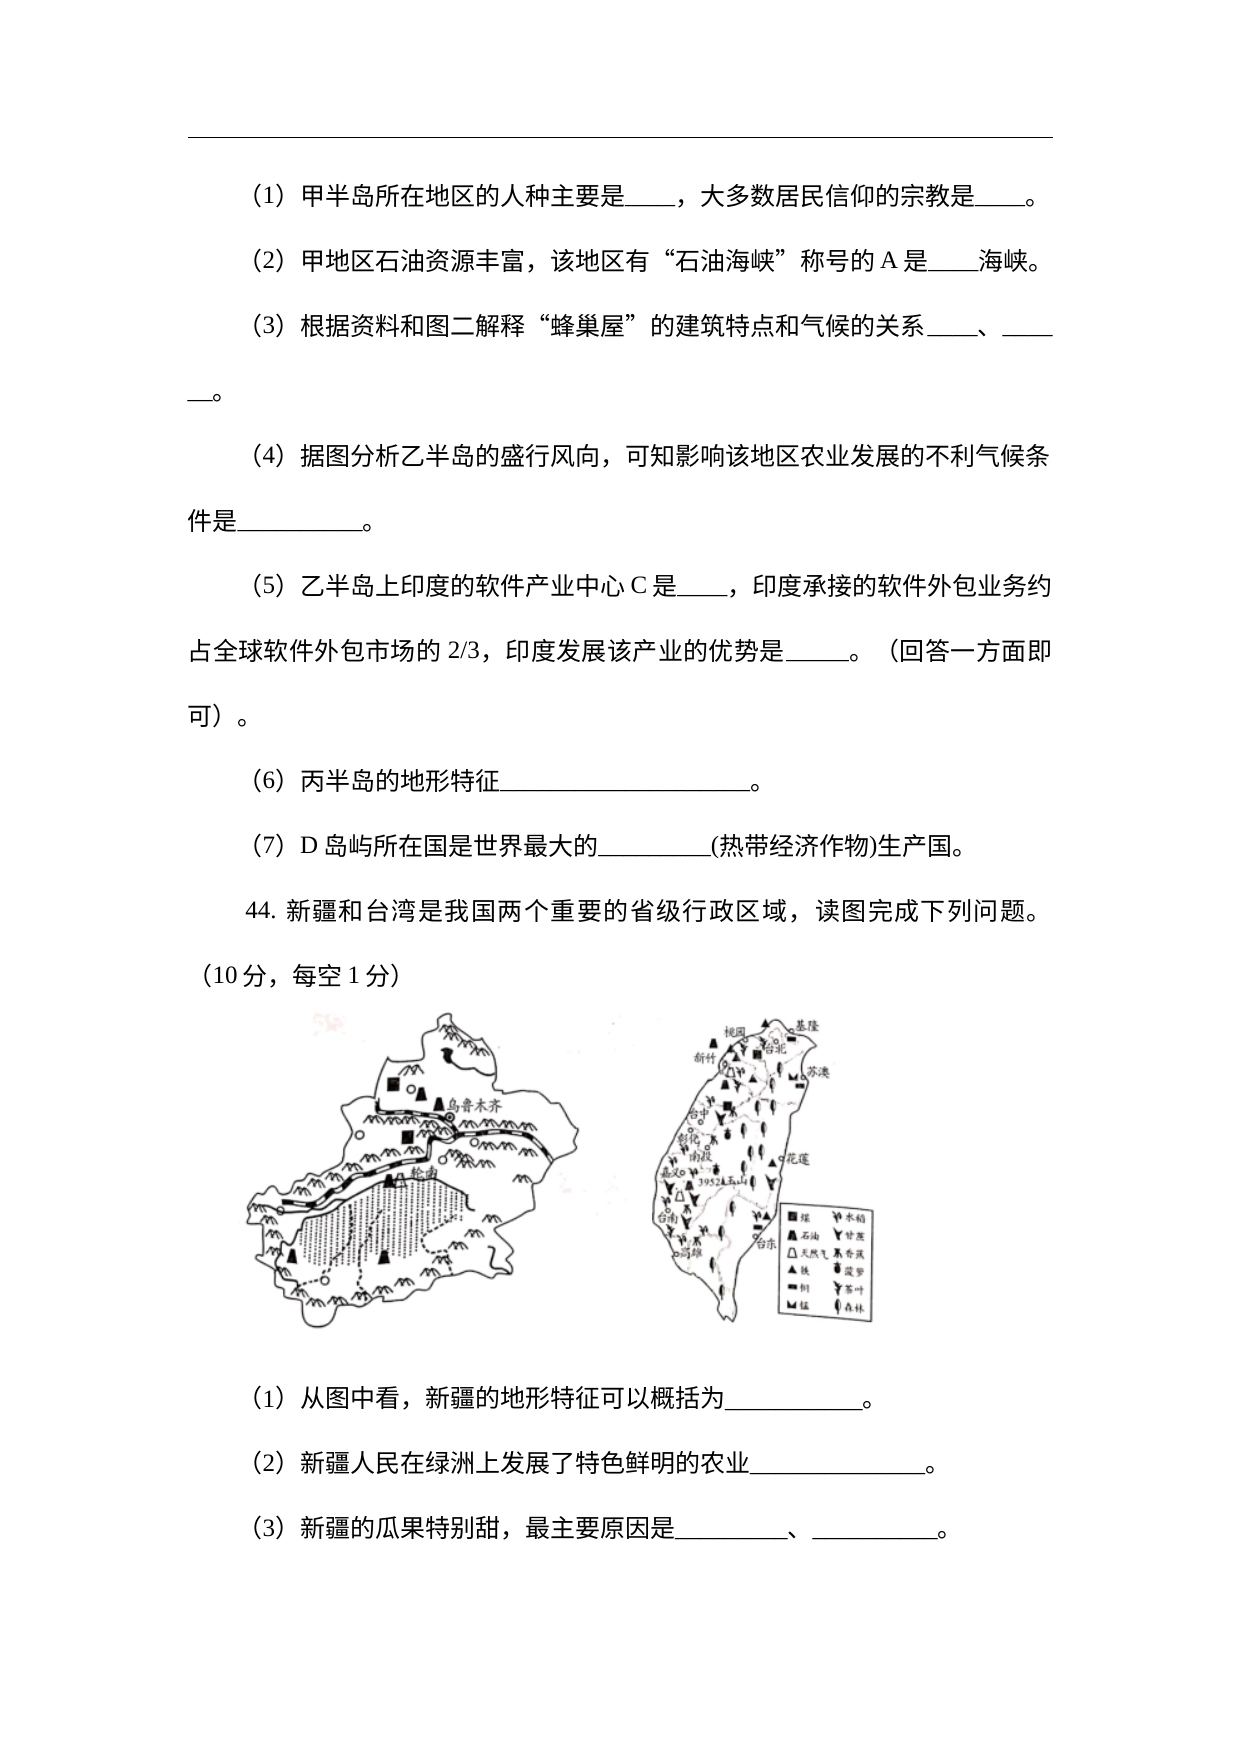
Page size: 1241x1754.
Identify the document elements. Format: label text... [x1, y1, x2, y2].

text （5）乙半岛上印度的软件产业中心C是____，印度承接的软件外包业务约占全球软件外包市场的2/3，印度发展该产业的优势是_____。（回答一方面即可）。 [187, 552, 1053, 747]
text （1）从图中看，新疆的地形特征可以概括为___________。 [187, 1364, 1053, 1429]
text （6）丙半岛的地形特征____________________。 [187, 747, 1053, 812]
text （3）新疆的瓜果特别甜，最主要原因是_________、__________。 [187, 1494, 1053, 1559]
text （2）甲地区石油资源丰富，该地区有“石油海峡”称号的A是____海峡。 [187, 227, 1053, 292]
picture [237, 1006, 885, 1331]
text （7）D岛屿所在国是世界最大的_________(热带经济作物)生产国。 [187, 812, 1053, 877]
text （1）甲半岛所在地区的人种主要是____，大多数居民信仰的宗教是____。 [187, 162, 1053, 227]
text （4）据图分析乙半岛的盛行风向，可知影响该地区农业发展的不利气候条件是__________。 [187, 422, 1053, 552]
text 44. 新疆和台湾是我国两个重要的省级行政区域，读图完成下列问题。（10分，每空1分） [187, 877, 1053, 1007]
text （3）根据资料和图二解释“蜂巢屋”的建筑特点和气候的关系____、______。 [187, 292, 1053, 422]
text （2）新疆人民在绿洲上发展了特色鲜明的农业______________。 [187, 1429, 1053, 1494]
